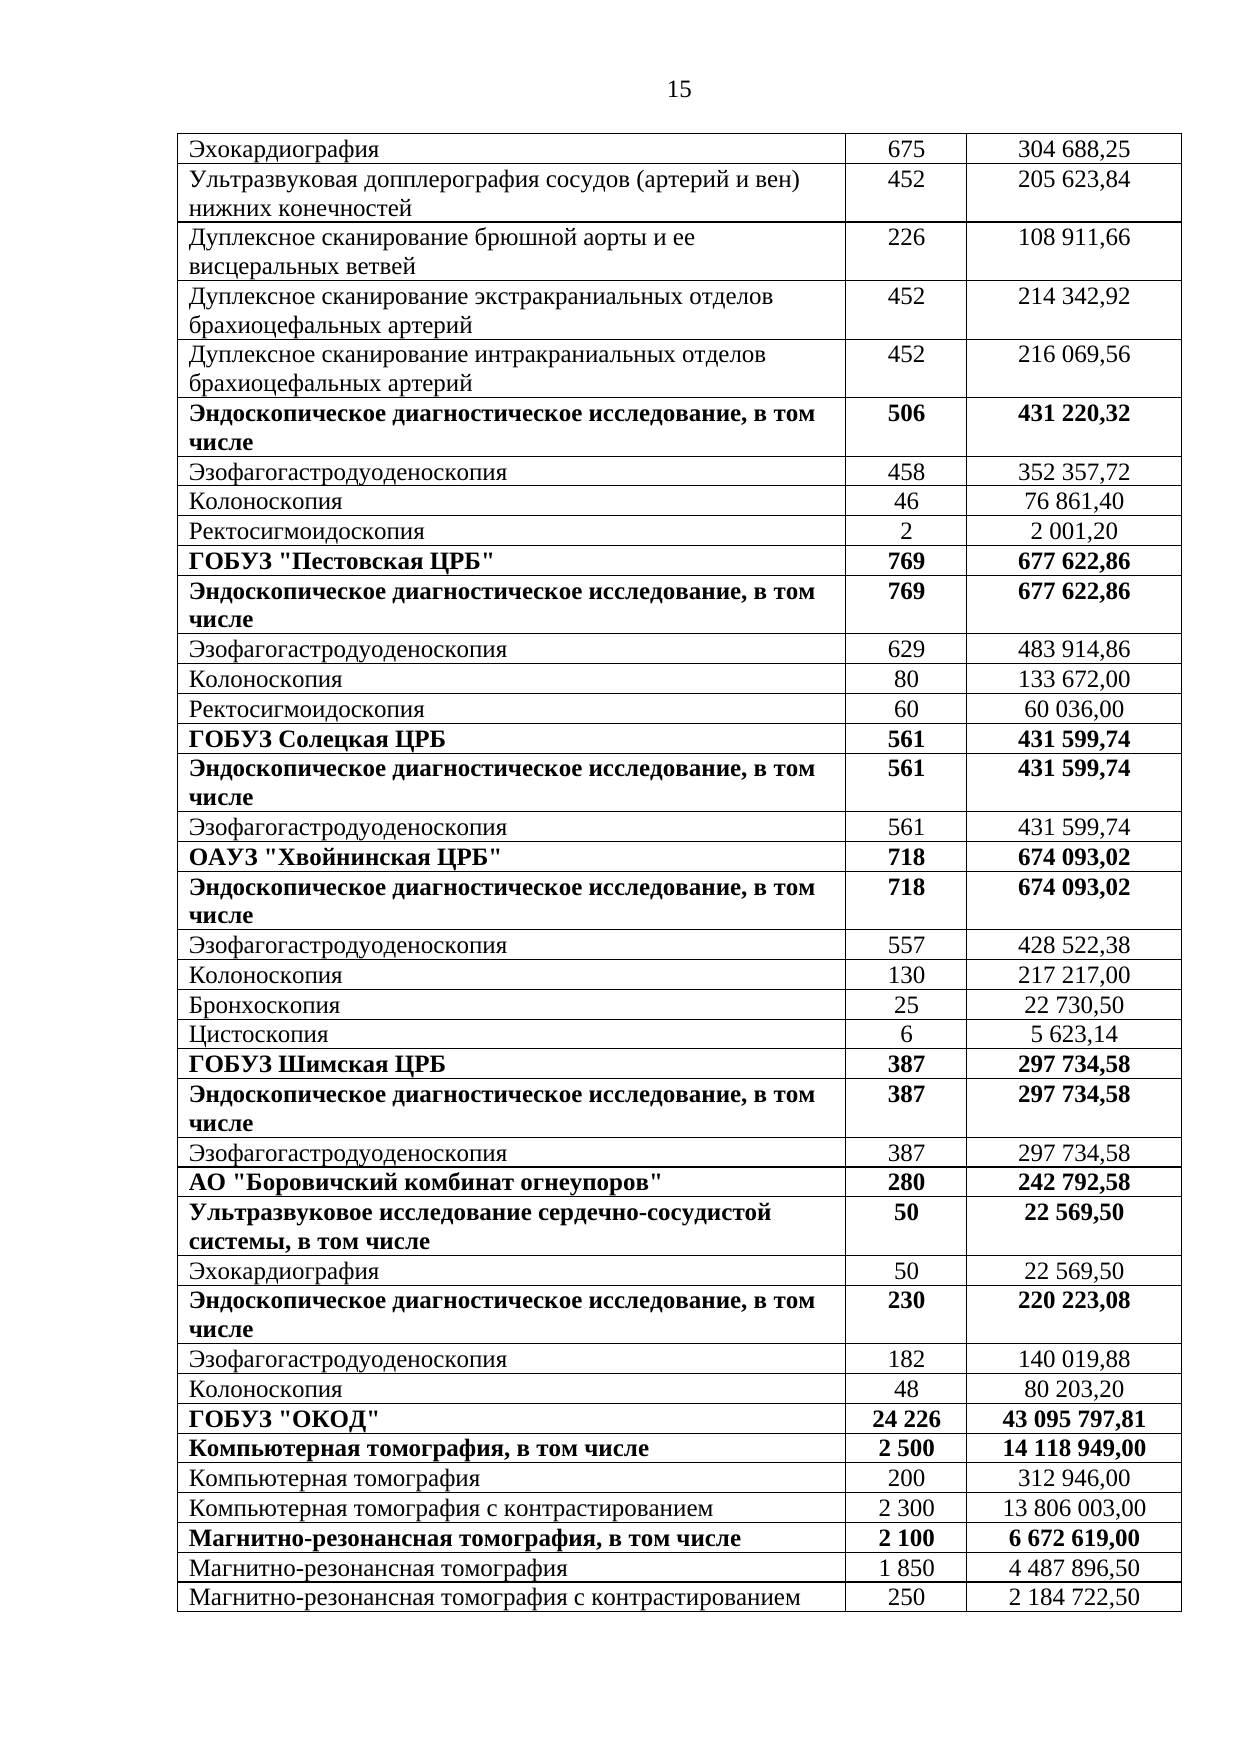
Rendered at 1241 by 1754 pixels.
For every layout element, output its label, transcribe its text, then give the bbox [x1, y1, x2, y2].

table_cell 677 622,86 [967, 576, 1181, 633]
table_cell 1 850 [846, 1553, 966, 1581]
table_cell 431 599,74 [967, 724, 1181, 752]
table_cell 2 [846, 516, 966, 545]
table_cell Эндоскопическое диагностическое исследование, в том числе [178, 398, 845, 456]
table_cell 304 688,25 [967, 134, 1181, 163]
table_cell 182 [846, 1344, 966, 1373]
table_cell 5 623,14 [967, 1020, 1181, 1048]
table_cell 718 [846, 872, 966, 929]
table_cell ГОБУЗ "Пестовская ЦРБ" [178, 546, 845, 575]
table_cell 76 861,40 [967, 486, 1181, 515]
table_cell 2 500 [846, 1434, 966, 1462]
table_cell Эзофагогастродуоденоскопия [178, 930, 845, 959]
table_cell 217 217,00 [967, 960, 1181, 989]
table_cell 297 734,58 [967, 1049, 1181, 1078]
table_cell 6 [846, 1020, 966, 1048]
table_cell 80 [846, 664, 966, 693]
table_cell Ультразвуковая допплерография сосудов (артерий и вен) нижних конечностей [178, 164, 845, 221]
table_cell 431 599,74 [967, 812, 1181, 841]
table_cell 280 [846, 1168, 966, 1196]
table_cell 452 [846, 281, 966, 338]
table_cell Эхокардиография [178, 134, 845, 163]
table_cell Цистоскопия [178, 1020, 845, 1048]
table_cell 205 623,84 [967, 164, 1181, 221]
table_cell 24 226 [846, 1404, 966, 1432]
table_cell 458 [846, 457, 966, 485]
table_cell 130 [846, 960, 966, 989]
table_cell 50 [846, 1197, 966, 1255]
table_cell 312 946,00 [967, 1463, 1181, 1492]
table_cell ГОБУЗ Шимская ЦРБ [178, 1049, 845, 1078]
table_cell 452 [846, 164, 966, 221]
table_cell 428 522,38 [967, 930, 1181, 959]
table_cell 557 [846, 930, 966, 959]
table_cell Колоноскопия [178, 664, 845, 693]
table_cell Бронхоскопия [178, 990, 845, 1018]
table_cell 214 342,92 [967, 281, 1181, 338]
table_cell Колоноскопия [178, 486, 845, 515]
table_cell ГОБУЗ "ОКОД" [178, 1404, 845, 1432]
table_cell 25 [846, 990, 966, 1018]
table_cell 2 300 [846, 1493, 966, 1522]
table_cell 43 095 797,81 [967, 1404, 1181, 1432]
table_cell Дуплексное сканирование экстракраниальных отделов брахиоцефальных артерий [178, 281, 845, 338]
table_cell 387 [846, 1079, 966, 1137]
table_cell 230 [846, 1286, 966, 1343]
table_cell АО "Боровичский комбинат огнеупоров" [178, 1168, 845, 1196]
table_cell 675 [846, 134, 966, 163]
table_cell 6 672 619,00 [967, 1523, 1181, 1552]
table_cell Эзофагогастродуоденоскопия [178, 1138, 845, 1166]
table_cell Ультразвуковое исследование сердечно-сосудистой системы, в том числе [178, 1197, 845, 1255]
table_cell 200 [846, 1463, 966, 1492]
table_cell Эхокардиография [178, 1256, 845, 1284]
table_cell 718 [846, 842, 966, 871]
table_cell 452 [846, 340, 966, 397]
table_cell 80 203,20 [967, 1374, 1181, 1403]
table_cell 297 734,58 [967, 1138, 1181, 1166]
table_cell 769 [846, 546, 966, 575]
table_cell Ректосигмоидоскопия [178, 694, 845, 723]
table_cell Эзофагогастродуоденоскопия [178, 1344, 845, 1373]
table_cell 2 001,20 [967, 516, 1181, 545]
table_cell 220 223,08 [967, 1286, 1181, 1343]
table_cell Колоноскопия [178, 1374, 845, 1403]
table_cell 133 672,00 [967, 664, 1181, 693]
table_cell 250 [846, 1583, 966, 1611]
table_cell 22 569,50 [967, 1197, 1181, 1255]
table_cell Компьютерная томография [178, 1463, 845, 1492]
table_cell 431 599,74 [967, 754, 1181, 811]
table_cell 140 019,88 [967, 1344, 1181, 1373]
table_cell 483 914,86 [967, 634, 1181, 663]
table_cell Эндоскопическое диагностическое исследование, в том числе [178, 872, 845, 929]
table_cell 629 [846, 634, 966, 663]
table_cell 674 093,02 [967, 872, 1181, 929]
table_cell 60 036,00 [967, 694, 1181, 723]
table_cell Эндоскопическое диагностическое исследование, в том числе [178, 754, 845, 811]
table_cell 46 [846, 486, 966, 515]
table_cell Компьютерная томография, в том числе [178, 1434, 845, 1462]
table_cell 677 622,86 [967, 546, 1181, 575]
table_cell 50 [846, 1256, 966, 1284]
table_cell Магнитно-резонансная томография с контрастированием [178, 1583, 845, 1611]
table_cell Эндоскопическое диагностическое исследование, в том числе [178, 1286, 845, 1343]
table_cell 13 806 003,00 [967, 1493, 1181, 1522]
table_cell 2 100 [846, 1523, 966, 1552]
table_cell Магнитно-резонансная томография, в том числе [178, 1523, 845, 1552]
table_cell Компьютерная томография с контрастированием [178, 1493, 845, 1522]
table_cell ГОБУЗ Солецкая ЦРБ [178, 724, 845, 752]
table_cell Эндоскопическое диагностическое исследование, в том числе [178, 1079, 845, 1137]
table_cell 561 [846, 754, 966, 811]
table_cell Эндоскопическое диагностическое исследование, в том числе [178, 576, 845, 633]
table_cell Магнитно-резонансная томография [178, 1553, 845, 1581]
table_cell 60 [846, 694, 966, 723]
table_cell 22 730,50 [967, 990, 1181, 1018]
table_cell 352 357,72 [967, 457, 1181, 485]
table_cell 22 569,50 [967, 1256, 1181, 1284]
table_cell 506 [846, 398, 966, 456]
table_cell Эзофагогастродуоденоскопия [178, 812, 845, 841]
table_cell Дуплексное сканирование брюшной аорты и ее висцеральных ветвей [178, 223, 845, 280]
table_cell Ректосигмоидоскопия [178, 516, 845, 545]
table_cell 4 487 896,50 [967, 1553, 1181, 1581]
table_cell 216 069,56 [967, 340, 1181, 397]
table_cell 108 911,66 [967, 223, 1181, 280]
table_cell 674 093,02 [967, 842, 1181, 871]
table_cell 297 734,58 [967, 1079, 1181, 1137]
table_cell 387 [846, 1049, 966, 1078]
table_cell Эзофагогастродуоденоскопия [178, 634, 845, 663]
table_cell 769 [846, 576, 966, 633]
table_cell 387 [846, 1138, 966, 1166]
table_cell 14 118 949,00 [967, 1434, 1181, 1462]
table_cell Колоноскопия [178, 960, 845, 989]
table_cell ОАУЗ "Хвойнинская ЦРБ" [178, 842, 845, 871]
table_cell 226 [846, 223, 966, 280]
table_cell 431 220,32 [967, 398, 1181, 456]
table_cell 48 [846, 1374, 966, 1403]
table_cell 242 792,58 [967, 1168, 1181, 1196]
table_cell 2 184 722,50 [967, 1583, 1181, 1611]
table_cell Эзофагогастродуоденоскопия [178, 457, 845, 485]
table_cell 561 [846, 812, 966, 841]
table_cell 561 [846, 724, 966, 752]
table_cell Дуплексное сканирование интракраниальных отделов брахиоцефальных артерий [178, 340, 845, 397]
